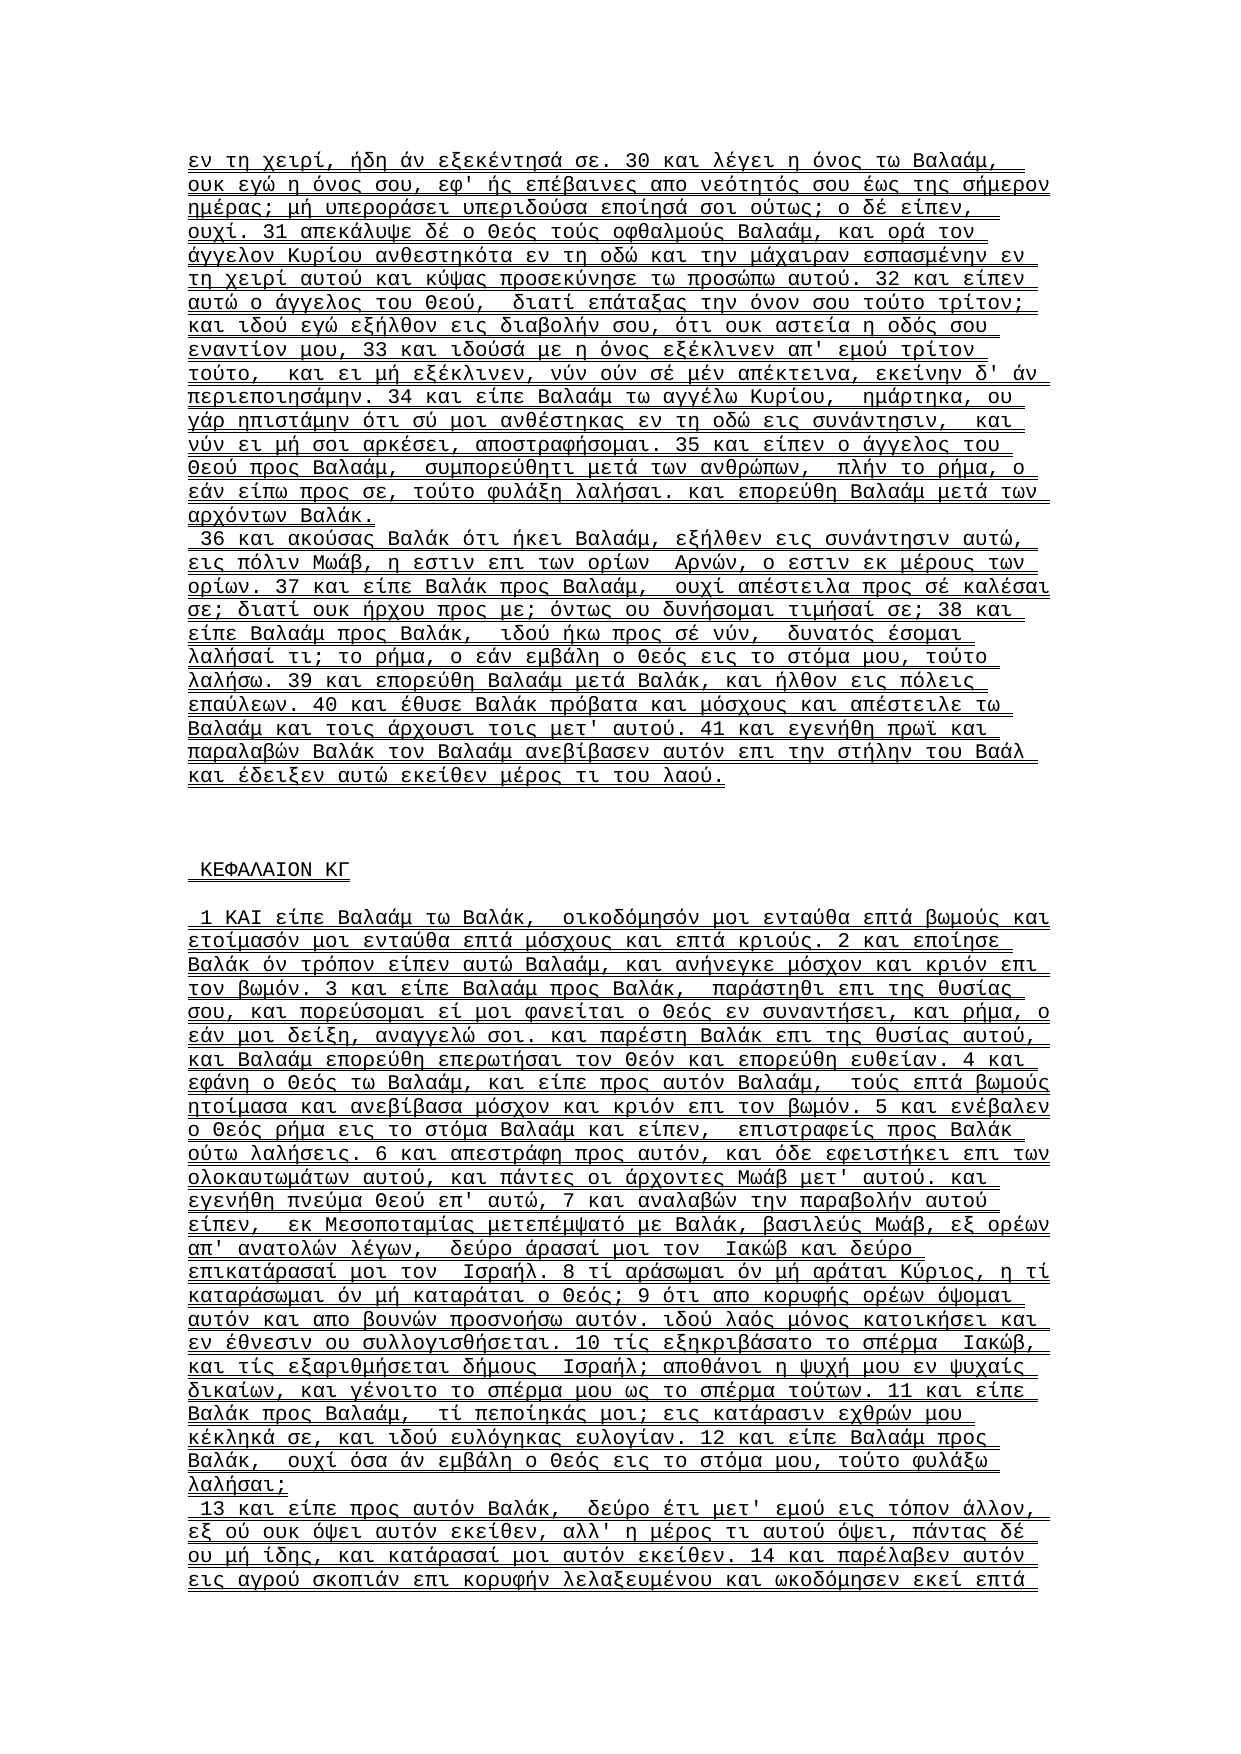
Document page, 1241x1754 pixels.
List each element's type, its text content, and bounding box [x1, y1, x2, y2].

text 36 και ακούσας Βαλάκ ότι ήκει Βαλαάμ, εξήλθεν εις συνάντησιν αυτώ, εις πόλιν Μωάβ, η εστιν επι των ορίων Αρνών, ο εστιν εκ μέρους των ορίων. 37 και είπε Βαλάκ προς Βαλαάμ, ουχί απέστειλα προς σέ καλέσαι σε; διατί ουκ ήρχου προς με; όντως ου δυνήσομαι τιμήσαί σε; 38 και είπε Βαλαάμ προς Βαλάκ, ιδού ήκω προς σέ νύν, δυνατός έσομαι λαλήσαί τι; το ρήμα, ο εάν εμβάλη ο Θεός εις το στόμα μου, τούτο λαλήσω. 39 και επορεύθη Βαλαάμ μετά Βαλάκ, και ήλθον εις πόλεις επαύλεων. 40 και έθυσε Βαλάκ πρόβατα και μόσχους και απέστειλε τω Βαλαάμ και τοις άρχουσι τοις μετ' αυτού. 41 και εγενήθη πρωϊ και παραλαβών Βαλάκ τον Βαλαάμ ανεβίβασεν αυτόν επι την στήλην του Βαάλ και έδειξεν αυτώ εκείθεν μέρος τι του λαού. [187, 528, 1053, 788]
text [187, 1498, 1053, 1592]
text ΚΕΦΑΛΑΙΟΝ ΚΓ [187, 859, 1053, 883]
text 1 ΚΑΙ είπε Βαλαάμ τω Βαλάκ, οικοδόμησόν μοι ενταύθα επτά βωμούς και ετοίμασόν μοι ενταύθα επτά μόσχους και επτά κριούς. 2 και εποίησε Βαλάκ όν τρόπον είπεν αυτώ Βαλαάμ, και ανήνεγκε μόσχον και κριόν επι τον βωμόν. 3 και είπε Βαλαάμ προς Βαλάκ, παράστηθι επι της θυσίας σου, και πορεύσομαι εί μοι φανείται ο Θεός εν συναντήσει, και ρήμα, ο εάν μοι δείξη, αναγγελώ σοι. και παρέστη Βαλάκ επι της θυσίας αυτού, και Βαλαάμ επορεύθη επερωτήσαι τον Θεόν και επορεύθη ευθείαν. 4 και εφάνη ο Θεός τω Βαλαάμ, και είπε προς αυτόν Βαλαάμ, τούς επτά βωμούς ητοίμασα και ανεβίβασα μόσχον και κριόν επι τον βωμόν. 5 και ενέβαλεν ο Θεός ρήμα εις το στόμα Βαλαάμ και είπεν, επιστραφείς προς Βαλάκ ούτω λαλήσεις. 6 και απεστράφη προς αυτόν, και όδε εφειστήκει επι των ολοκαυτωμάτων αυτού, και πάντες οι άρχοντες Μωάβ μετ' αυτού. και εγενήθη πνεύμα Θεού επ' αυτώ, 7 και αναλαβών την παραβολήν αυτού είπεν, εκ Μεσοποταμίας μετεπέμψατό με Βαλάκ, βασιλεύς Μωάβ, εξ ορέων απ' ανατολών λέγων, δεύρο άρασαί μοι τον Ιακώβ και δεύρο επικατάρασαί μοι τον Ισραήλ. 8 τί αράσωμαι όν μή αράται Κύριος, η τί καταράσωμαι όν μή καταράται ο Θεός; 9 ότι απο κορυφής ορέων όψομαι αυτόν και απο βουνών προσνοήσω αυτόν. ιδού λαός μόνος κατοικήσει και εν έθνεσιν ου συλλογισθήσεται. 10 τίς εξηκριβάσατο το σπέρμα Ιακώβ, και τίς εξαριθμήσεται δήμους Ισραήλ; αποθάνοι η ψυχή μου εν ψυχαίς δικαίων, και γένοιτο το σπέρμα μου ως το σπέρμα τούτων. 11 και είπε Βαλάκ προς Βαλαάμ, τί πεποίηκάς μοι; εις κατάρασιν εχθρών μου κέκληκά σε, και ιδού ευλόγηκας ευλογίαν. 12 και είπε Βαλαάμ προς Βαλάκ, ουχί όσα άν εμβάλη ο Θεός εις το στόμα μου, τούτο φυλάξω λαλήσαι; [187, 907, 1053, 1498]
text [187, 150, 1053, 528]
